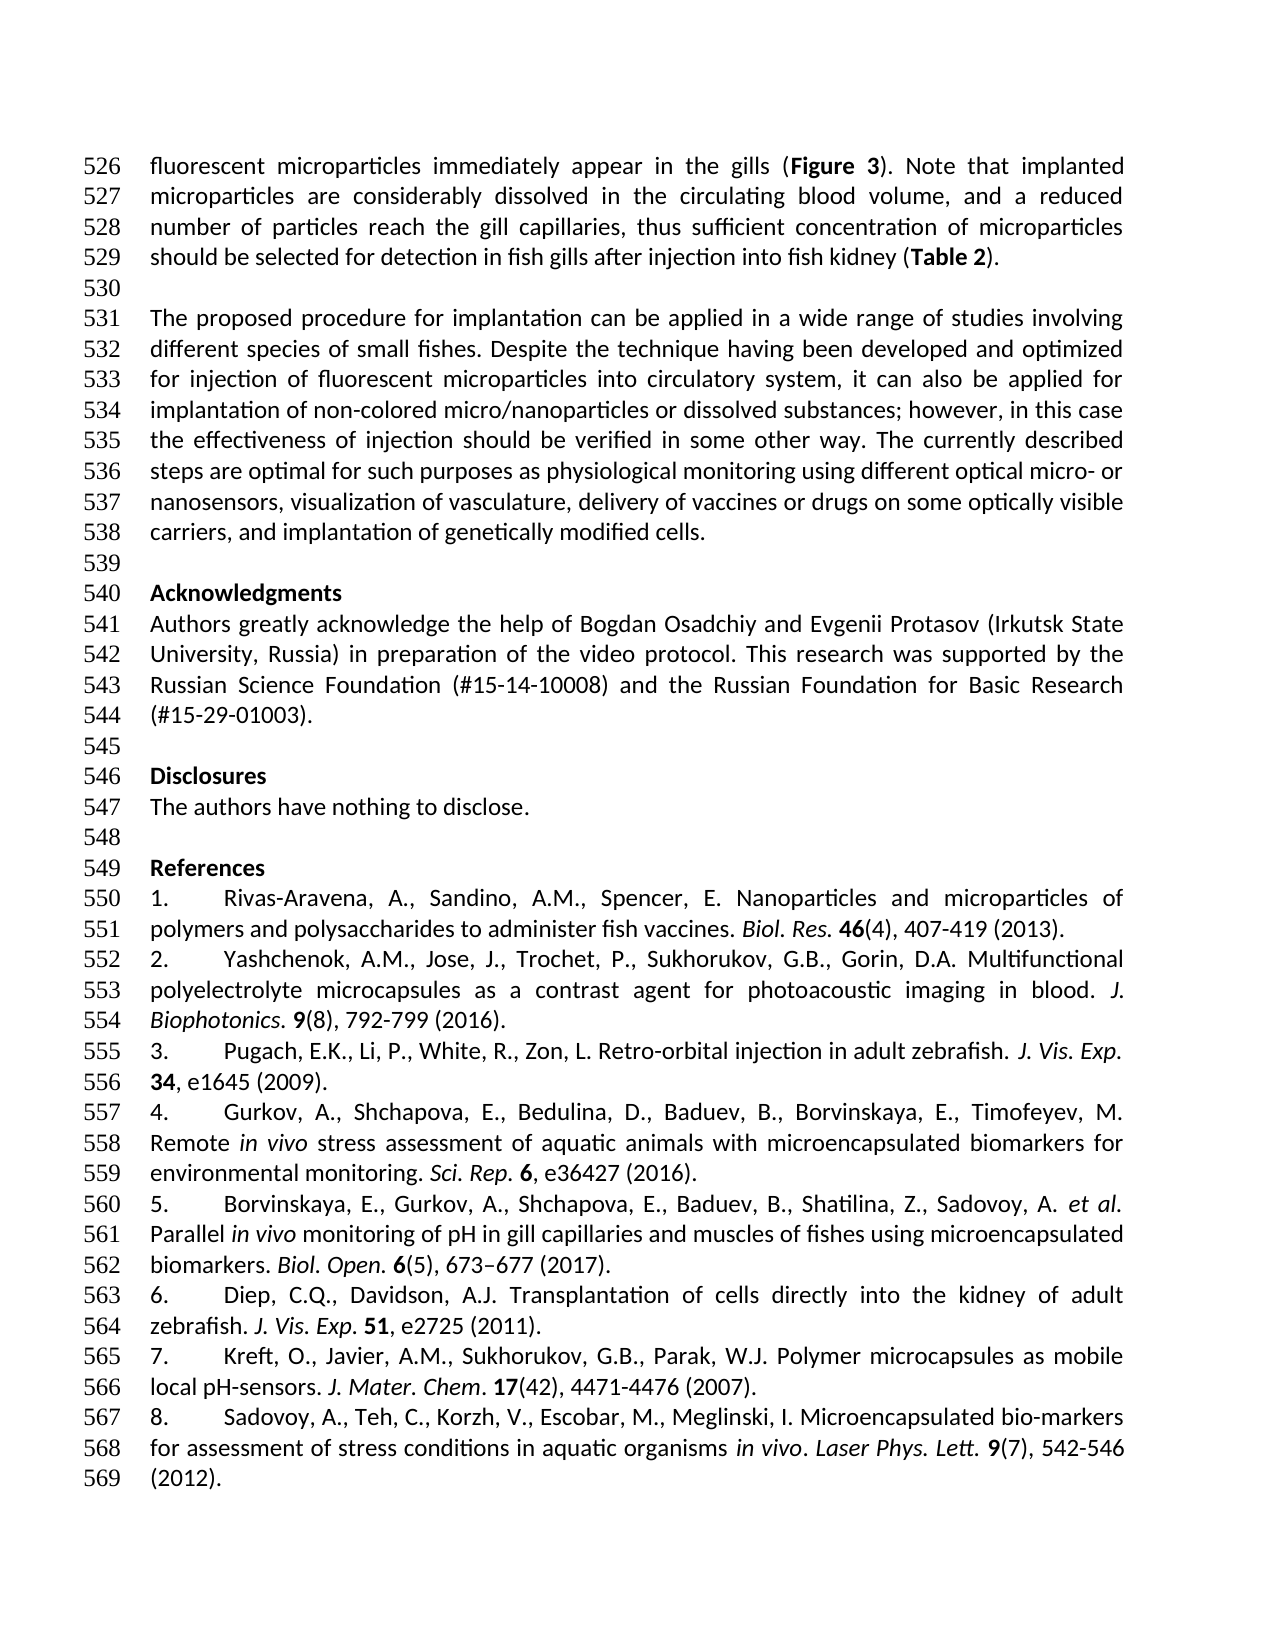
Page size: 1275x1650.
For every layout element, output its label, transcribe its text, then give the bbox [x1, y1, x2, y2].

text The proposed procedure for implantation can be applied in a wide range of studies involving different species of small fishes. Despite the technique having been developed and optimized for injection of fluorescent microparticles into circulatory system, it can also be applied for implantation of non-colored micro/nanoparticles or dissolved substances; however, in this case the effectiveness of injection should be verified in some other way. The currently described steps are optimal for such purposes as physiological monitoring using different optical micro- or nanosensors, visualization of vasculature, delivery of vaccines or drugs on some optically visible carriers, and implantation of genetically modified cells. [150, 303, 1125, 547]
list Gurkov, A., Shchapova, Е., Bedulina, D., Baduev, B., Borvinskaya, E., Timofeyev, M. Remote in vivo stress assessment of aquatic animals with microencapsulated biomarkers for environmental monitoring. Sci. Rep. 6, e36427 (2016). [150, 1096, 1125, 1188]
text References [150, 852, 1125, 882]
list Kreft, O., Javier, A.M., Sukhorukov, G.B., Parak, W.J. Polymer microcapsules as mobile local pH-sensors. J. Mater. Chem. 17(42), 4471-4476 (2007). [150, 1340, 1125, 1401]
list Rivas-Aravena, A., Sandino, A.M., Spencer, E. Nanoparticles and microparticles of polymers and polysaccharides to administer fish vaccines. Biol. Res. 46(4), 407-419 (2013). [150, 882, 1125, 943]
list Borvinskaya, E., Gurkov, A., Shchapova, E., Baduev, B., Shatilina, Z., Sadovoy, A. et al. Parallel in vivo monitoring of pH in gill capillaries and muscles of fishes using microencapsulated biomarkers. Biol. Open. 6(5), 673–677 (2017). [150, 1188, 1125, 1279]
text Authors greatly acknowledge the help of Bogdan Osadchiy and Evgenii Protasov (Irkutsk State University, Russia) in preparation of the video protocol. This research was supported by the Russian Science Foundation (#15-14-10008) and the Russian Foundation for Basic Research (#15-29-01003). [150, 608, 1125, 730]
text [150, 150, 1125, 272]
list Diep, C.Q., Davidson, A.J. Transplantation of cells directly into the kidney of adult zebrafish. J. Vis. Exp. 51, e2725 (2011). [150, 1279, 1125, 1340]
list Yashchenok, A.M., Jose, J., Trochet, P., Sukhorukov, G.B., Gorin, D.A. Multifunctional polyelectrolyte microcapsules as a contrast agent for photoacoustic imaging in blood. J. Biophotonics. 9(8), 792-799 (2016). [150, 943, 1125, 1035]
text Disclosures [150, 760, 1125, 791]
text The authors have nothing to disclose. [150, 791, 1125, 821]
text Acknowledgments [150, 577, 1125, 608]
list Pugach, E.K., Li, P., White, R., Zon, L. Retro-orbital injection in adult zebrafish. J. Vis. Exp. 34, e1645 (2009). [150, 1035, 1125, 1096]
list Sadovoy, A., Teh, C., Korzh, V., Escobar, M., Meglinski, I. Microencapsulated bio-markers for assessment of stress conditions in aquatic organisms in vivo. Laser Phys. Lett. 9(7), 542-546 (2012). [150, 1401, 1125, 1493]
